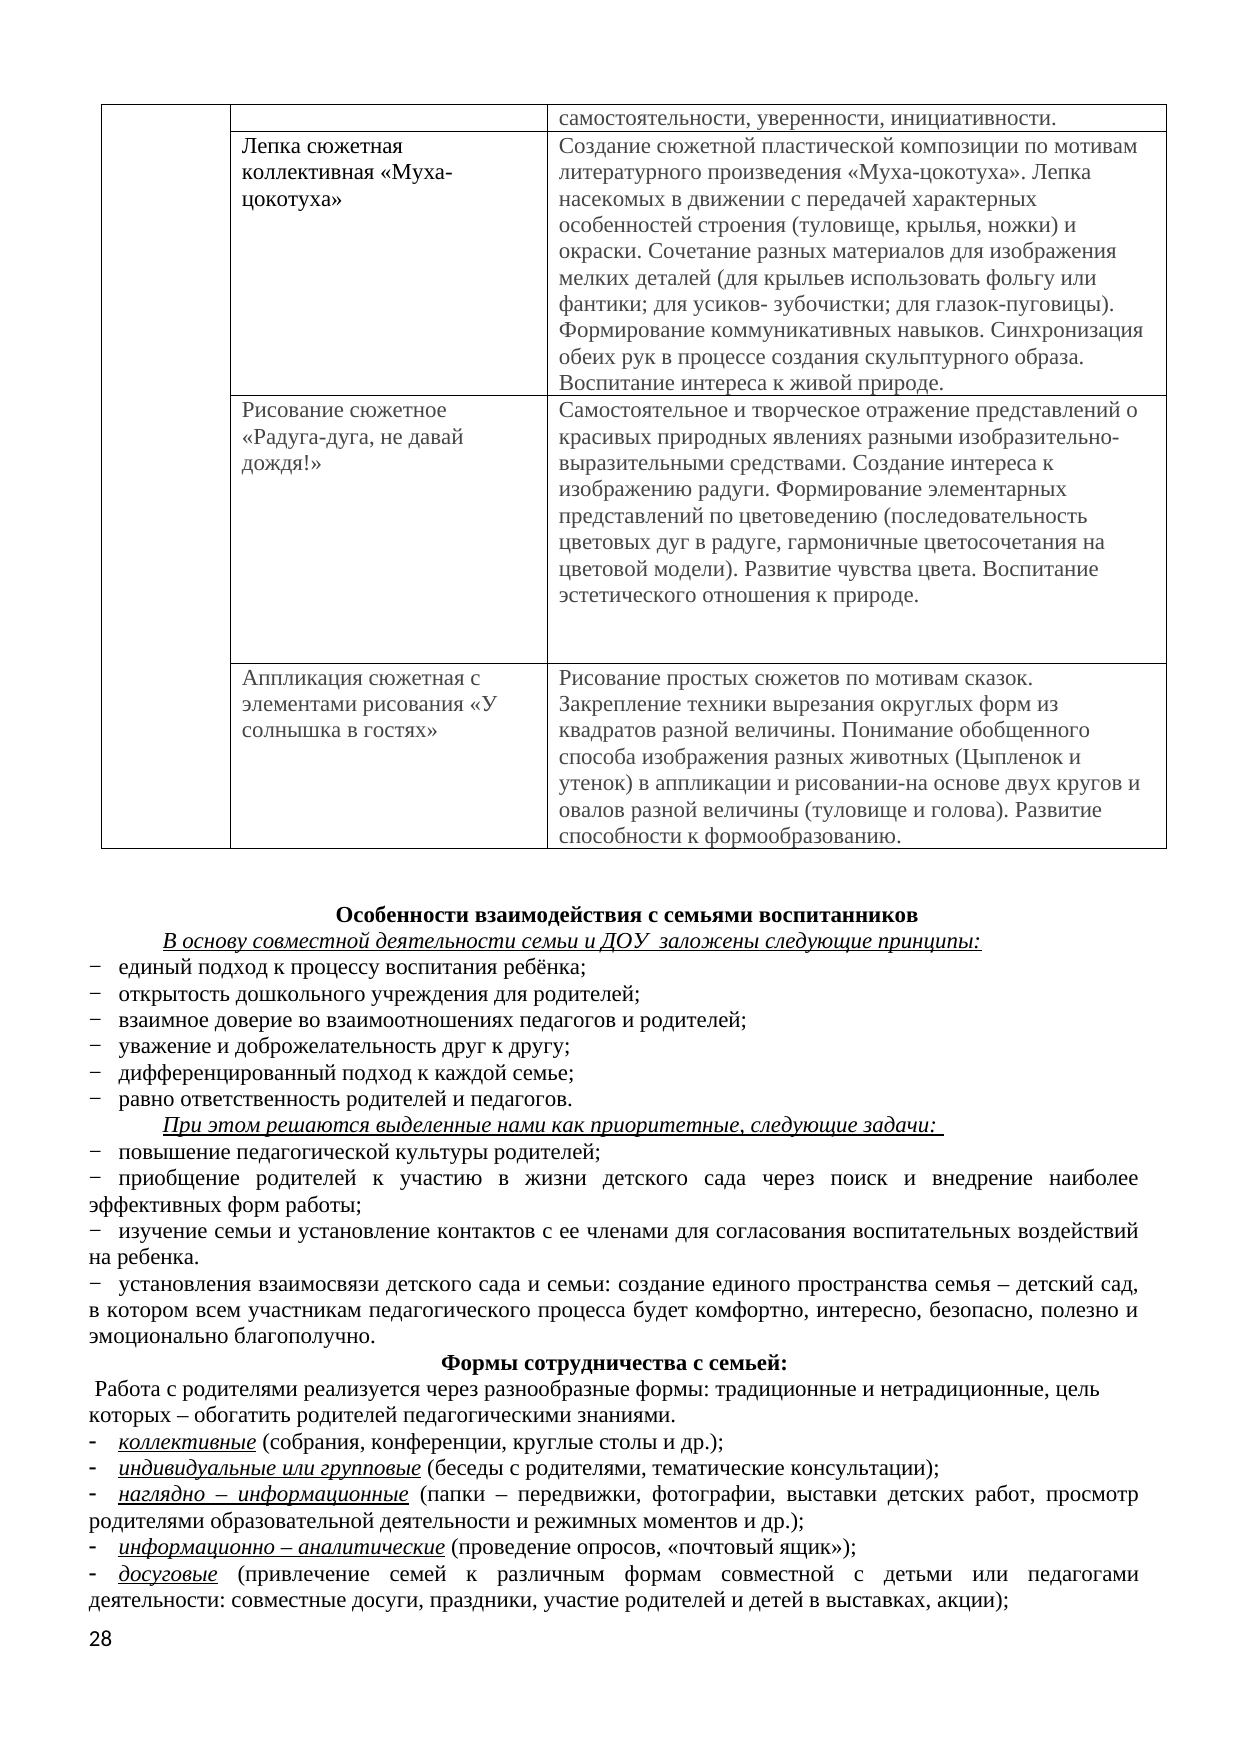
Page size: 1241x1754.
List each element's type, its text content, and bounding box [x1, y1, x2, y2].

list единый подход к процессу воспитания ребёнка; [89, 953, 1140, 980]
list повышение педагогической культуры родителей; [89, 1138, 1140, 1164]
list изучение семьи и установление контактов с ее членами для согласования воспитательных воздействий на ребенка. [89, 1217, 1140, 1270]
list индивидуальные или групповые (беседы с родителями, тематические консультации); [89, 1454, 1140, 1481]
list взаимное доверие во взаимоотношениях педагогов и родителей; [89, 1006, 1140, 1032]
subtitle Особенности взаимодействия с семьями воспитанников [206, 901, 1048, 927]
text Формы сотрудничества с семьей: [89, 1349, 1140, 1375]
list дифференцированный подход к каждой семье; [89, 1059, 1140, 1085]
text Работа с родителями реализуется через разнообразные формы: традиционные и нетрадиционные, цель которых – обогатить родителей педагогическими знаниями. [89, 1375, 1140, 1428]
list уважение и доброжелательность друг к другу; [89, 1032, 1140, 1059]
text При этом решаются выделенные нами как приоритетные, следующие задачи: [89, 1112, 1140, 1138]
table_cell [548, 105, 1166, 131]
list открытость дошкольного учреждения для родителей; [89, 980, 1140, 1006]
list наглядно – информационные (папки – передвижки, фотографии, выставки детских работ, просмотр родителями образовательной деятельности и режимных моментов и др.); [89, 1481, 1140, 1533]
list приобщение родителей к участию в жизни детского сада через поиск и внедрение наиболее эффективных форм работы; [89, 1164, 1140, 1217]
table_cell Аппликация сюжетная с элементами рисования «У солнышка в гостях» [231, 664, 547, 848]
table_cell Самостоятельное и творческое отражение представлений о красивых природных явлениях разными изобразительно-выразительными средствами. Создание интереса к изображению радуги. Формирование элементарных представлений по цветоведению (последовательность цветовых дуг в радуге, гармоничные цветосочетания на цветовой модели). Развитие чувства цвета. Воспитание эстетического отношения к природе. [548, 396, 1166, 663]
list коллективные (собрания, конференции, круглые столы и др.); [89, 1428, 1140, 1454]
list информационно – аналитические (проведение опросов, «почтовый ящик»); [89, 1533, 1140, 1559]
text В основу совместной деятельности семьи и ДОУ заложены следующие принципы: [89, 927, 1140, 953]
table_cell Создание сюжетной пластической композиции по мотивам литературного произведения «Муха-цокотуха». Лепка насекомых в движении с передачей характерных особенностей строения (туловище, крылья, ножки) и окраски. Сочетание разных материалов для изображения мелких деталей (для крыльев использовать фольгу или фантики; для усиков- зубочистки; для глазок-пуговицы). Формирование коммуникативных навыков. Синхронизация обеих рук в процессе создания скульптурного образа. Воспитание интереса к живой природе. [548, 132, 1166, 395]
table_cell Рисование простых сюжетов по мотивам сказок. Закрепление техники вырезания округлых форм из квадратов разной величины. Понимание обобщенного способа изображения разных животных (Цыпленок и утенок) в аппликации и рисовании-на основе двух кругов и овалов разной величины (туловище и голова). Развитие способности к формообразованию. [548, 664, 1166, 848]
list установления взаимосвязи детского сада и семьи: создание единого пространства семья – детский сад, в котором всем участникам педагогического процесса будет комфортно, интересно, безопасно, полезно и эмоционально благополучно. [89, 1270, 1140, 1349]
table_cell Рисование сюжетное «Радуга-дуга, не давай дождя!» [231, 396, 547, 663]
list равно ответственность родителей и педагогов. [89, 1085, 1140, 1112]
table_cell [231, 105, 547, 131]
table_cell Лепка сюжетная коллективная «Муха-цокотуха» [231, 132, 547, 395]
list досуговые (привлечение семей к различным формам совместной с детьми или педагогами деятельности: совместные досуги, праздники, участие родителей и детей в выставках, акции); [89, 1559, 1140, 1612]
